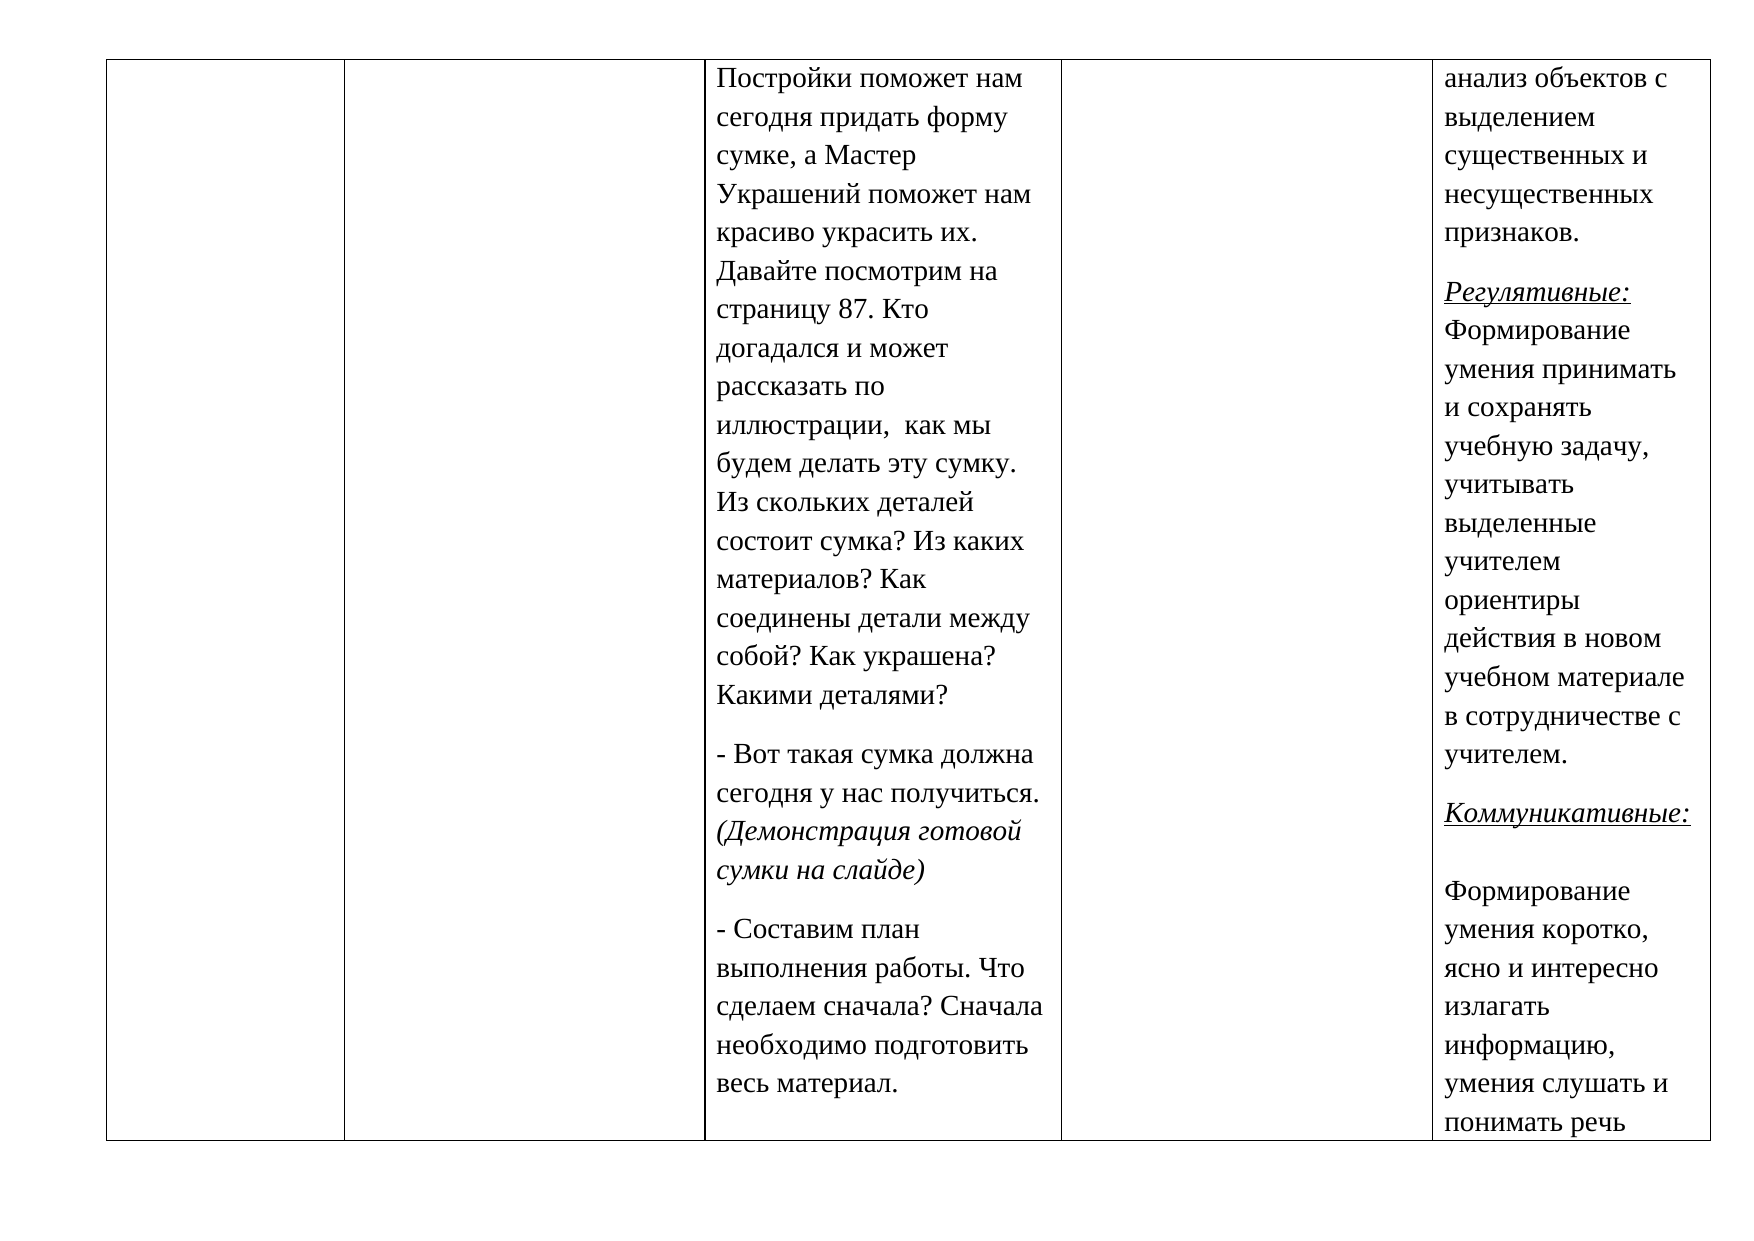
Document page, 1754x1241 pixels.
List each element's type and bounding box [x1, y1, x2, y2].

table_cell [345, 60, 704, 1139]
table_cell [1062, 60, 1432, 1139]
table_cell [706, 60, 1061, 1139]
table_cell [1433, 60, 1710, 1139]
table_cell [107, 60, 344, 1139]
